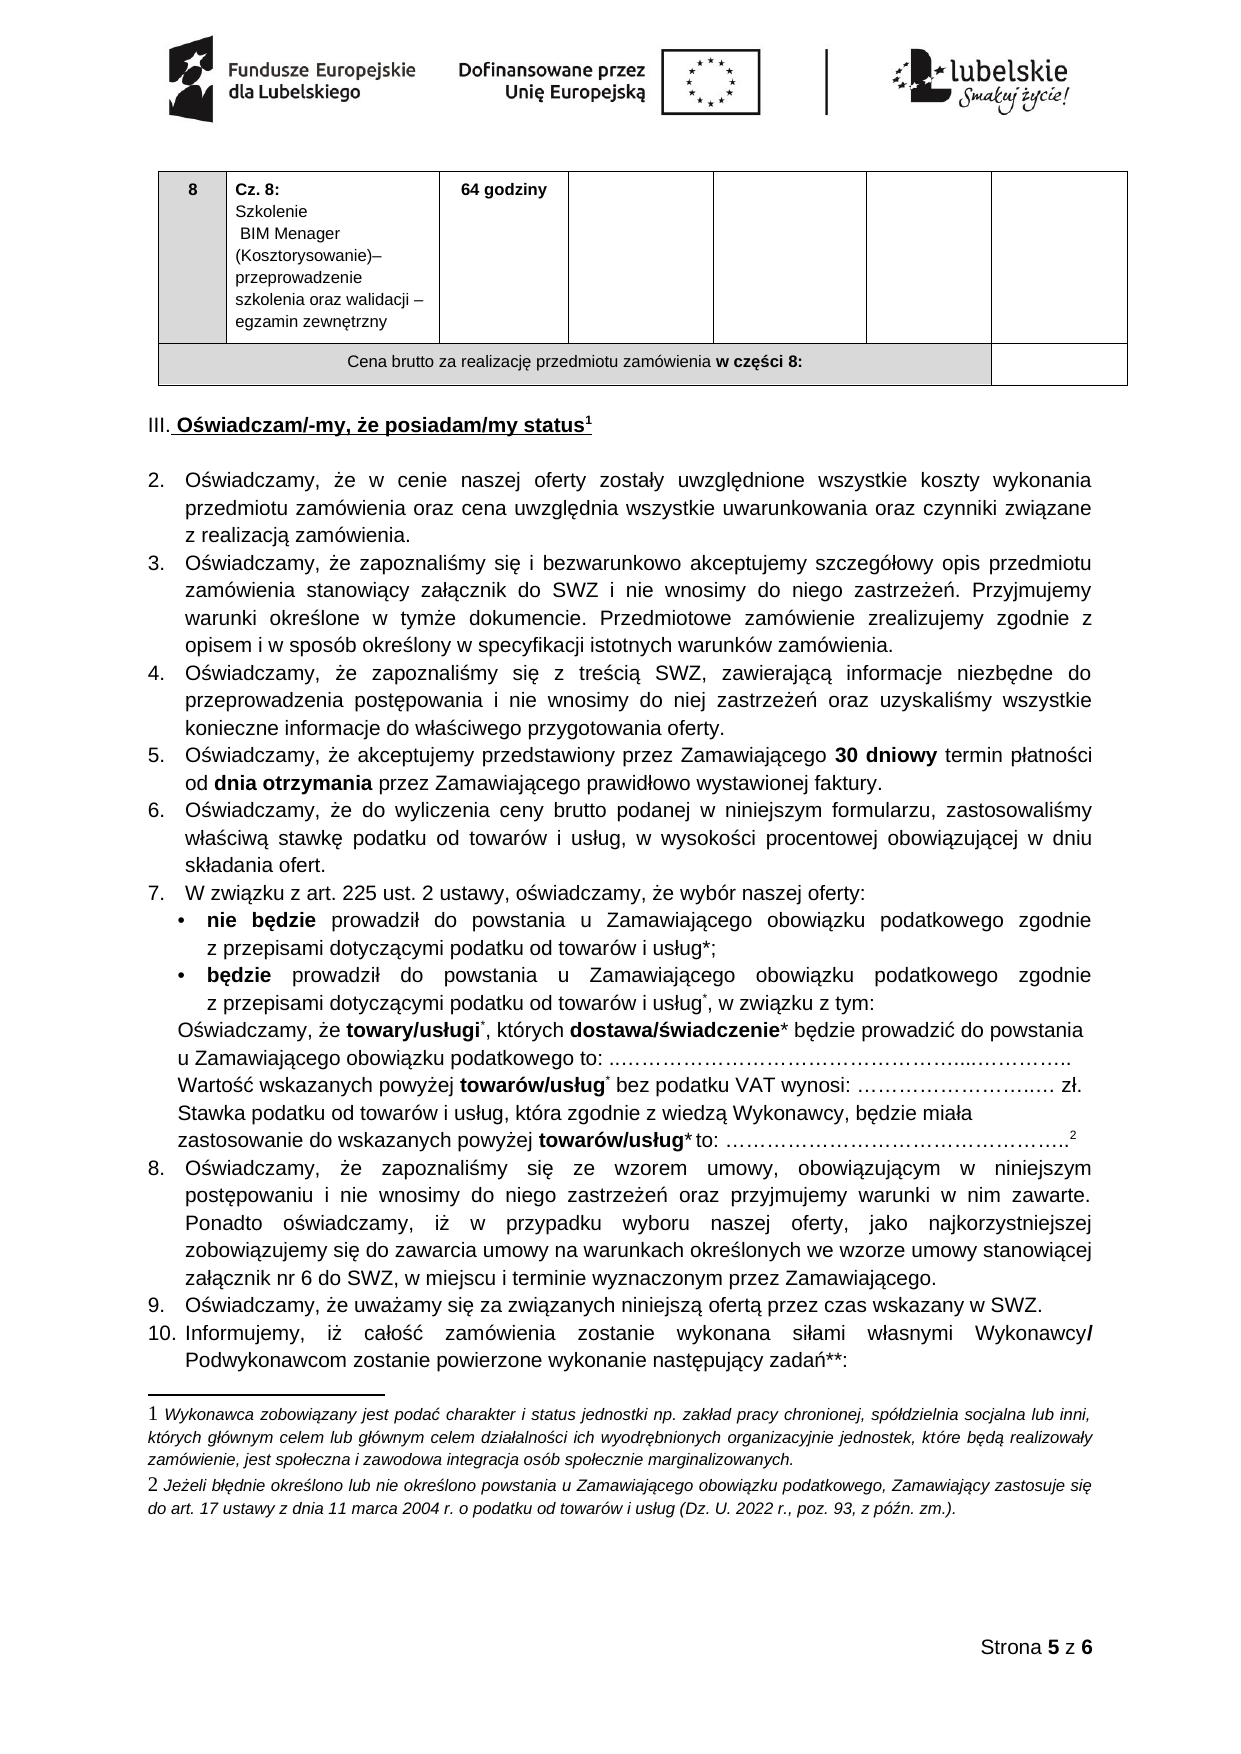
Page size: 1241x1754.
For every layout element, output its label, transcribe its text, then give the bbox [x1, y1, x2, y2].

table_cell Cena brutto za realizację przedmiotu zamówienia w części 8: [159, 344, 991, 384]
list Informujemy, iż całość zamówienia zostanie wykonana siłami własnymi Wykonawcy/ Podwykonawcom zostanie powierzone wykonanie następujący zadań**: [148, 1321, 1093, 1372]
table_cell 64 godziny [440, 172, 568, 343]
table_cell [992, 344, 1127, 384]
table_cell [714, 172, 866, 343]
table_cell Cz. 8: Szkolenie BIM Menager (Kosztorysowanie)– przeprowadzenie szkolenia oraz walidacji –egzamin zewnętrzny [227, 172, 439, 343]
text Wartość wskazanych powyżej towarów/usług* bez podatku VAT wynosi: ……………………..… zł. [177, 1073, 1093, 1097]
table_cell 8 [159, 172, 226, 343]
list W związku z art. 225 ust. 2 ustawy, oświadczamy, że wybór naszej oferty: [148, 881, 1093, 904]
text Stawka podatku od towarów i usług, która zgodnie z wiedzą Wykonawcy, będzie miała zastosowanie do wskazanych powyżej towarów/usług* to: ………………………………………….. [177, 1101, 1093, 1152]
list Oświadczamy, że zapoznaliśmy się ze wzorem umowy, obowiązującym w niniejszym postępowaniu i nie wnosimy do niego zastrzeżeń oraz przyjmujemy warunki w nim zawarte. Ponadto oświadczamy, iż w przypadku wyboru naszej oferty, jako najkorzystniejszej zobowiązujemy się do zawarcia umowy na warunkach określonych we wzorze umowy stanowiącej załącznik nr 6 do SWZ, w miejscu i terminie wyznaczonym przez Zamawiającego. [148, 1156, 1093, 1289]
list nie będzie prowadził do powstania u Zamawiającego obowiązku podatkowego zgodnie z przepisami dotyczącymi podatku od towarów i usług*; [177, 908, 1093, 959]
table_cell [867, 172, 991, 343]
list Oświadczamy, że uważamy się za związanych niniejszą ofertą przez czas wskazany w SWZ. [148, 1293, 1093, 1317]
list Oświadczamy, że akceptujemy przedstawiony przez Zamawiającego 30 dniowy termin płatności od dnia otrzymania przez Zamawiającego prawidłowo wystawionej faktury. [148, 743, 1093, 794]
text III. Oświadczam/-my, że posiadam/my status [148, 413, 1093, 437]
table_cell [569, 172, 713, 343]
table_cell [992, 172, 1127, 343]
list Oświadczamy, że zapoznaliśmy się z treścią SWZ, zawierającą informacje niezbędne do przeprowadzenia postępowania i nie wnosimy do niej zastrzeżeń oraz uzyskaliśmy wszystkie konieczne informacje do właściwego przygotowania oferty. [148, 661, 1093, 739]
list Oświadczamy, że w cenie naszej oferty zostały uwzględnione wszystkie koszty wykonania przedmiotu zamówienia oraz cena uwzględnia wszystkie uwarunkowania oraz czynniki związane z realizacją zamówienia. [148, 468, 1093, 547]
list Oświadczamy, że zapoznaliśmy się i bezwarunkowo akceptujemy szczegółowy opis przedmiotu zamówienia stanowiący załącznik do SWZ i nie wnosimy do niego zastrzeżeń. Przyjmujemy warunki określone w tymże dokumencie. Przedmiotowe zamówienie zrealizujemy zgodnie z opisem i w sposób określony w specyfikacji istotnych warunków zamówienia. [148, 551, 1093, 657]
picture [163, 31, 1070, 128]
list Oświadczamy, że do wyliczenia ceny brutto podanej w niniejszym formularzu, zastosowaliśmy właściwą stawkę podatku od towarów i usług, w wysokości procentowej obowiązującej w dniu składania ofert. [148, 798, 1093, 877]
list będzie prowadził do powstania u Zamawiającego obowiązku podatkowego zgodnie z przepisami dotyczącymi podatku od towarów i usług*, w związku z tym: [177, 963, 1093, 1014]
text Oświadczamy, że towary/usługi*, których dostawa/świadczenie* będzie prowadzić do powstania u Zamawiającego obowiązku podatkowego to: ..…………………………………………....………….. [177, 1018, 1093, 1069]
